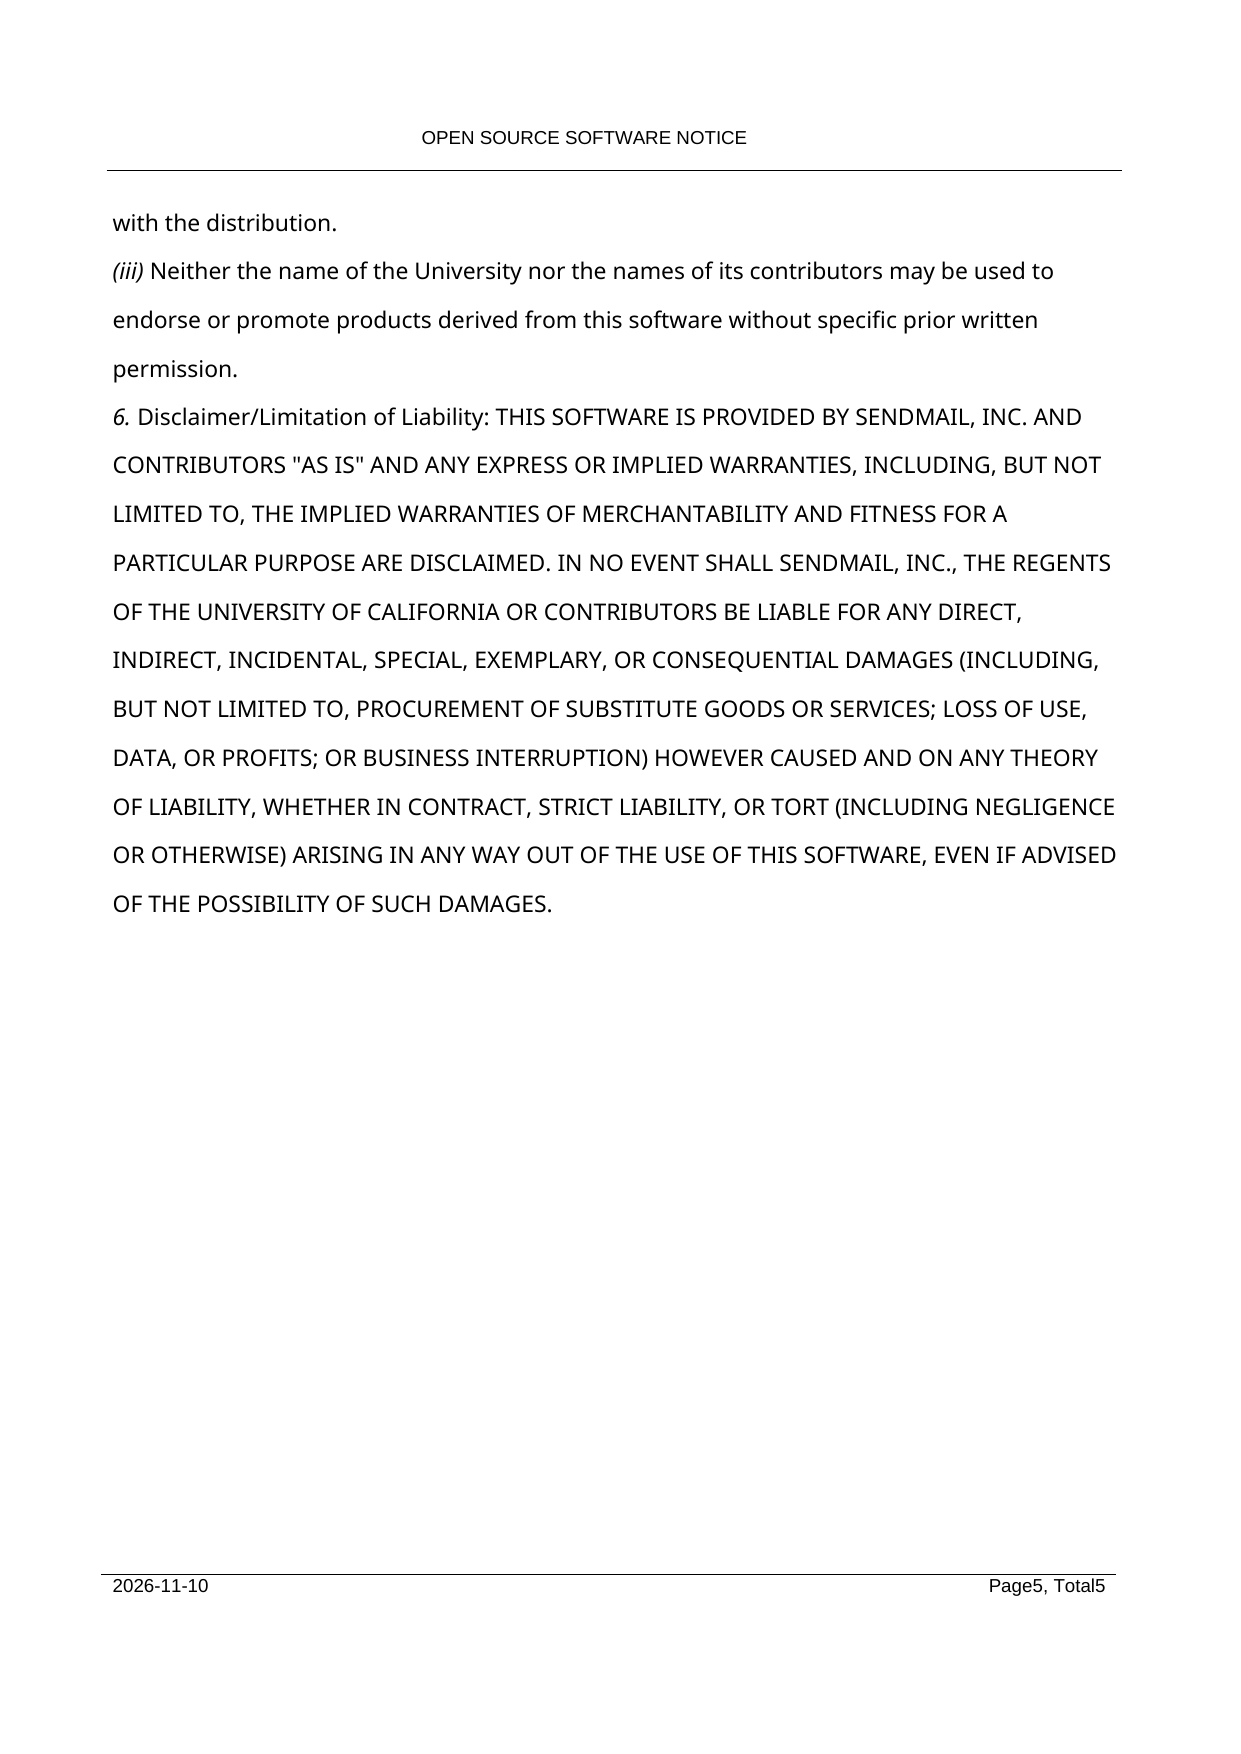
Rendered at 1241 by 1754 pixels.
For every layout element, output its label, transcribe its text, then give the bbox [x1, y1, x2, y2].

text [112, 206, 1128, 239]
text 6. Disclaimer/Limitation of Liability: THIS SOFTWARE IS PROVIDED BY SENDMAIL, INC. AND CONTRIBUTORS "AS IS" AND ANY EXPRESS OR IMPLIED WARRANTIES, INCLUDING, BUT NOT LIMITED TO, THE IMPLIED WARRANTIES OF MERCHANTABILITY AND FITNESS FOR A PARTICULAR PURPOSE ARE DISCLAIMED. IN NO EVENT SHALL SENDMAIL, INC., THE REGENTS OF THE UNIVERSITY OF CALIFORNIA OR CONTRIBUTORS BE LIABLE FOR ANY DIRECT, INDIRECT, INCIDENTAL, SPECIAL, EXEMPLARY, OR CONSEQUENTIAL DAMAGES (INCLUDING, BUT NOT LIMITED TO, PROCUREMENT OF SUBSTITUTE GOODS OR SERVICES; LOSS OF USE, DATA, OR PROFITS; OR BUSINESS INTERRUPTION) HOWEVER CAUSED AND ON ANY THEORY OF LIABILITY, WHETHER IN CONTRACT, STRICT LIABILITY, OR TORT (INCLUDING NEGLIGENCE OR OTHERWISE) ARISING IN ANY WAY OUT OF THE USE OF THIS SOFTWARE, EVEN IF ADVISED OF THE POSSIBILITY OF SUCH DAMAGES. [112, 400, 1128, 920]
text (iii) Neither the name of the University nor the names of its contributors may be used to endorse or promote products derived from this software without specific prior written permission. [112, 254, 1128, 384]
